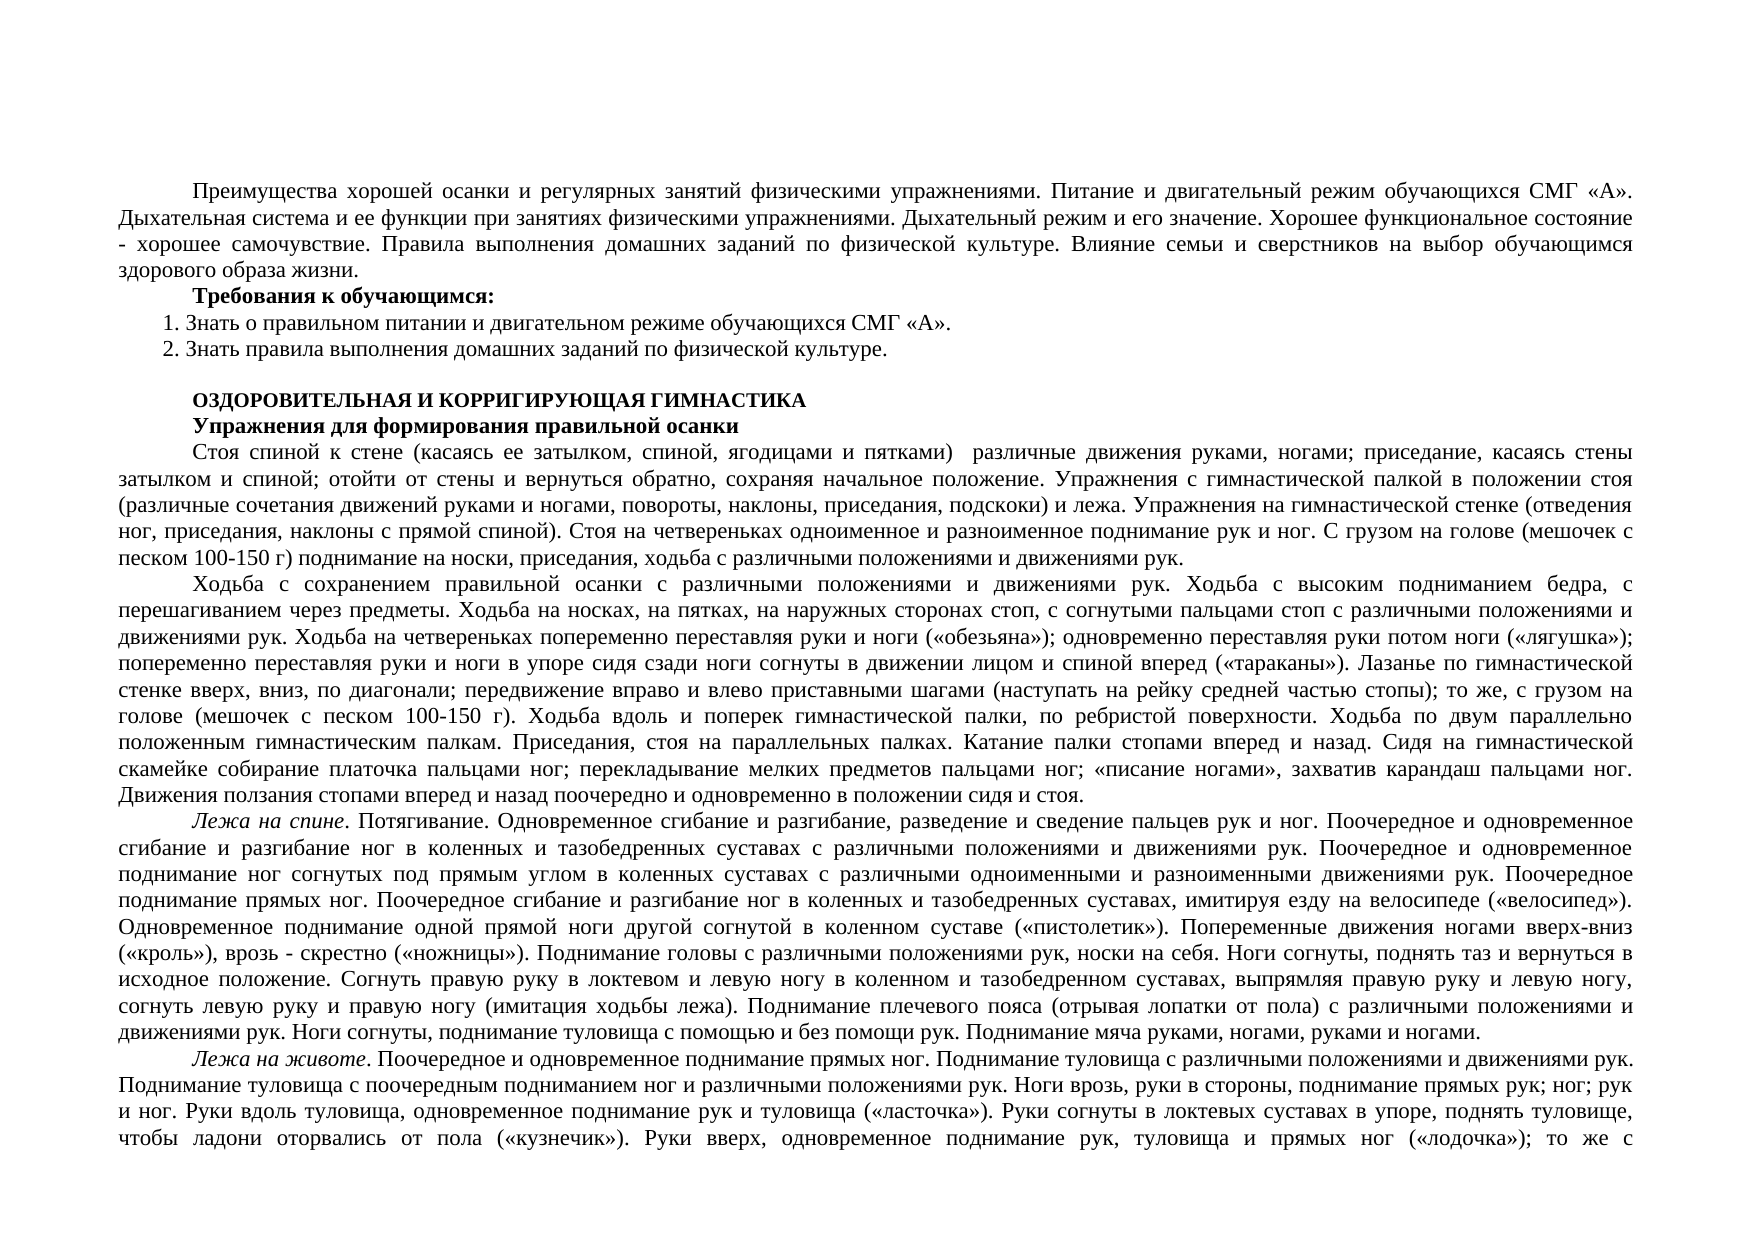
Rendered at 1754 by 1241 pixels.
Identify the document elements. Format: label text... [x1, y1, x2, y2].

text Лежа на спине. Потягивание. Одновременное сгибание и разгибание, разведение и сведение пальцев рук и ног. Поочередное и одновременное сгибание и разгибание ног в коленных и тазобедренных суставах с различными положениями и движениями рук. Поочередное и одновременное поднимание ног согнутых под прямым углом в коленных суставах с различными одноименными и разноименными движениями рук. Поочередное поднимание прямых ног. Поочередное сгибание и разгибание ног в коленных и тазобедренных суставах, имитируя езду на велосипеде («велосипед»). Одновременное поднимание одной прямой ноги другой согнутой в коленном суставе («пистолетик»). Попеременные движения ногами вверх-вниз («кроль»), врозь - скрестно («ножницы»). Поднимание головы с различными положениями рук, носки на себя. Ноги согнуты, поднять таз и вернуться в исходное положение. Согнуть правую руку в локтевом и левую ногу в коленном и тазобедренном суставах, выпрямляя правую руку и левую ногу, согнуть левую руку и правую ногу (имитация ходьбы лежа). Поднимание плечевого пояса (отрывая лопатки от пола) с различными положениями и движениями рук. Ноги согнуты, поднимание туловища с помощью и без помощи рук. Поднимание мяча руками, ногами, руками и ногами. [118, 807, 1636, 1044]
text 1. Знать о правильном питании и двигательном режиме обучающихся СМГ «А». [118, 309, 1636, 335]
text Преимущества хорошей осанки и регулярных занятий физическими упражнениями. Питание и двигательный режим обучающихся СМГ «А». Дыхательная система и ее функции при занятиях физическими упражнениями. Дыхательный режим и его значение. Хорошее функциональное состояние - хорошее самочувствие. Правила выполнения домашних заданий по физической культуре. Влияние семьи и сверстников на выбор обучающимся здорового образа жизни. [118, 177, 1636, 283]
text Требования к обучающимся: [118, 283, 1636, 309]
text 2. Знать правила выполнения домашних заданий по физической культуре. [118, 335, 1636, 362]
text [118, 1044, 1636, 1150]
text Стоя спиной к стене (касаясь ее затылком, спиной, ягодицами и пятками) различные движения руками, ногами; приседание, касаясь стены затылком и спиной; отойти от стены и вернуться обратно, сохраняя начальное положение. Упражнения с гимнастической палкой в положении стоя (различные сочетания движений руками и ногами, повороты, наклоны, приседания, подскоки) и лежа. Упражнения на гимнастической стенке (отведения ног, приседания, наклоны с прямой спиной). Стоя на четвереньках одноименное и разноименное поднимание рук и ног. С грузом на голове (мешочек с песком 100-150 г) поднимание на носки, приседания, ходьба с различными положениями и движениями рук. [118, 438, 1636, 570]
text Ходьба с сохранением правильной осанки с различными положениями и движениями рук. Ходьба с высоким подниманием бедра, с перешагиванием через предметы. Ходьба на носках, на пятках, на наружных сторонах стоп, с согнутыми пальцами стоп с различными положениями и движениями рук. Ходьба на четвереньках попеременно переставляя руки и ноги («обезьяна»); одновременно переставляя руки потом ноги («лягушка»); попеременно переставляя руки и ноги в упоре сидя сзади ноги согнуты в движении лицом и спиной вперед («тараканы»). Лазанье по гимнастической стенке вверх, вниз, по диагонали; передвижение вправо и влево приставными шагами (наступать на рейку средней частью стопы); то же, с грузом на голове (мешочек с песком 100-150 г). Ходьба вдоль и поперек гимнастической палки, по ребристой поверхности. Ходьба по двум параллельно положенным гимнастическим палкам. Приседания, стоя на параллельных палках. Катание палки стопами вперед и назад. Сидя на гимнастической скамейке собирание платочка пальцами ног; перекладывание мелких предметов пальцами ног; «писание ногами», захватив карандаш пальцами ног. Движения ползания стопами вперед и назад поочередно и одновременно в положении сидя и стоя. [118, 570, 1636, 807]
text ОЗДОРОВИТЕЛЬНАЯ И КОРРИГИРУЮЩАЯ ГИМНАСТИКА [118, 388, 1636, 412]
text Упражнения для формирования правильной осанки [118, 412, 1636, 438]
